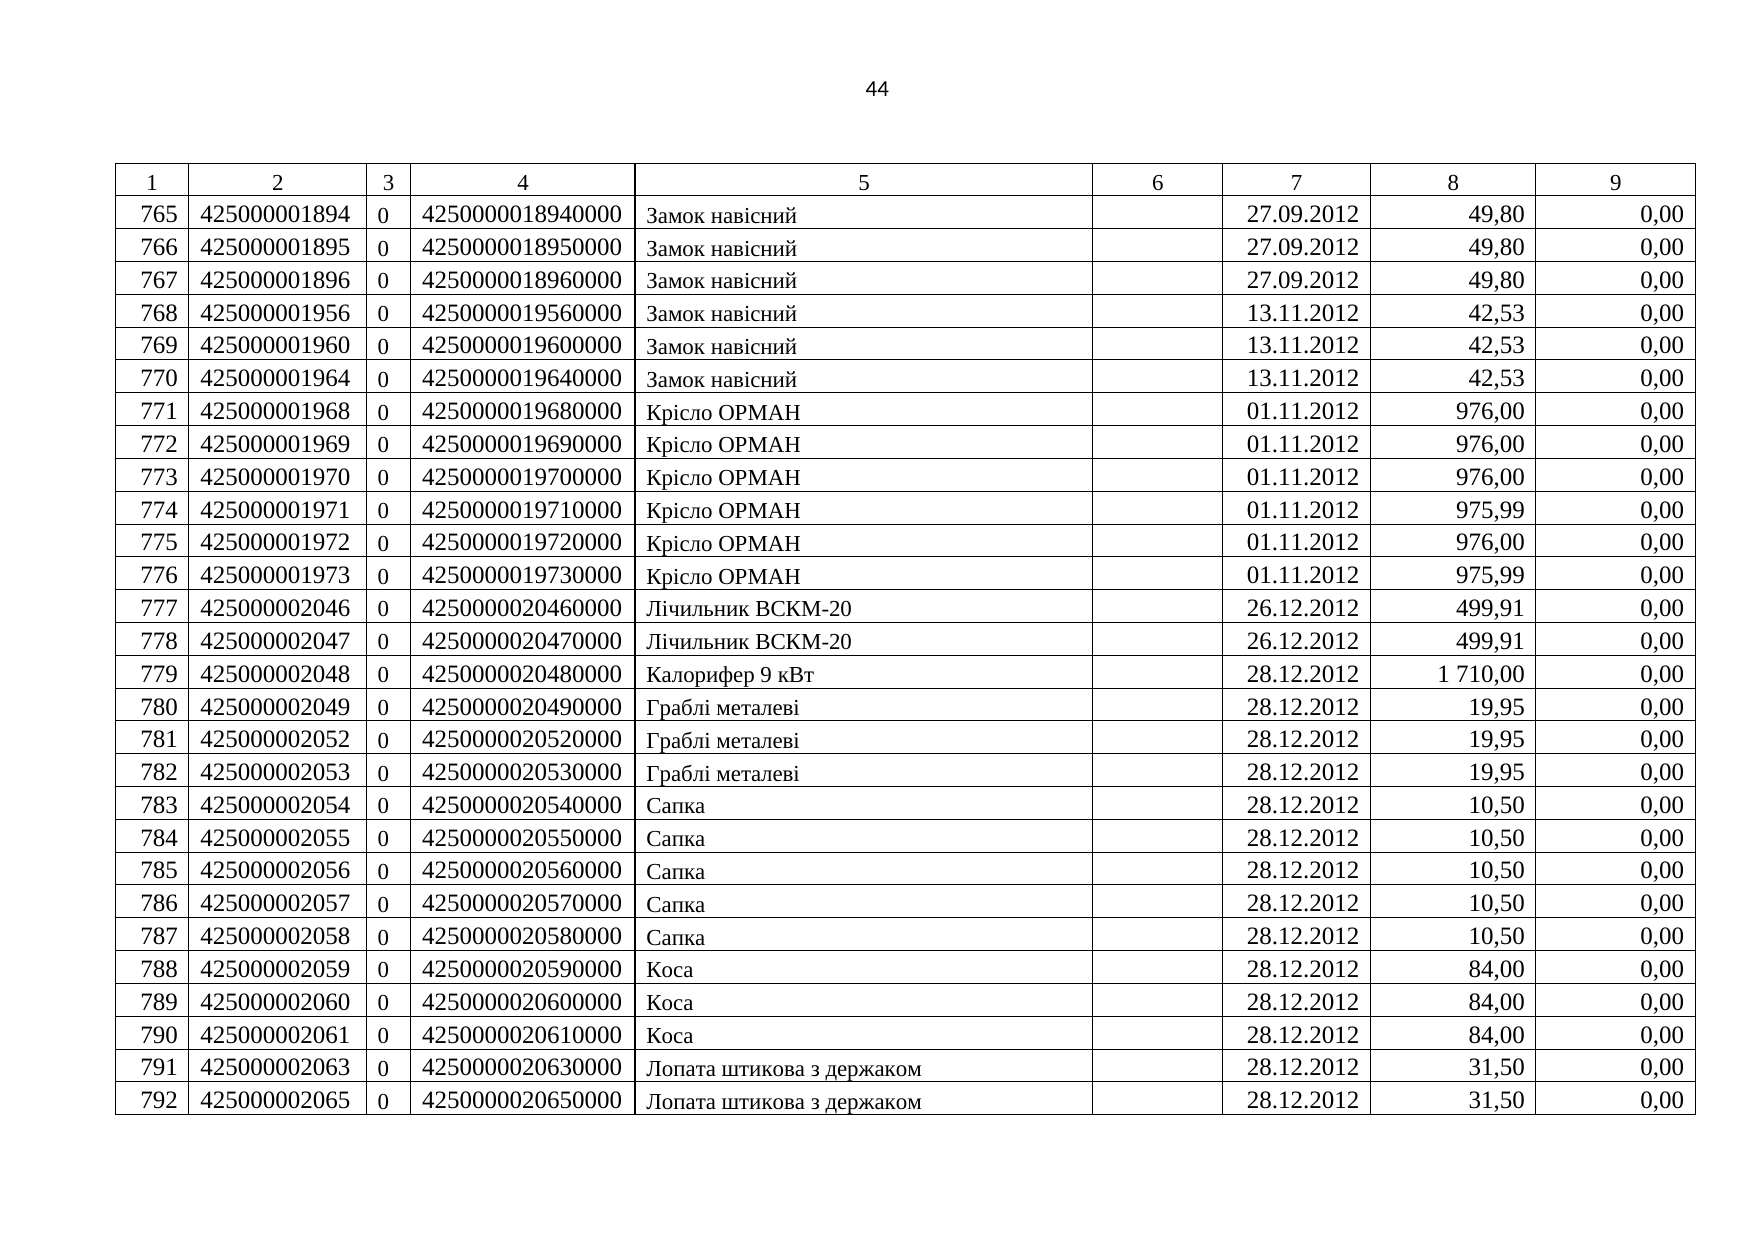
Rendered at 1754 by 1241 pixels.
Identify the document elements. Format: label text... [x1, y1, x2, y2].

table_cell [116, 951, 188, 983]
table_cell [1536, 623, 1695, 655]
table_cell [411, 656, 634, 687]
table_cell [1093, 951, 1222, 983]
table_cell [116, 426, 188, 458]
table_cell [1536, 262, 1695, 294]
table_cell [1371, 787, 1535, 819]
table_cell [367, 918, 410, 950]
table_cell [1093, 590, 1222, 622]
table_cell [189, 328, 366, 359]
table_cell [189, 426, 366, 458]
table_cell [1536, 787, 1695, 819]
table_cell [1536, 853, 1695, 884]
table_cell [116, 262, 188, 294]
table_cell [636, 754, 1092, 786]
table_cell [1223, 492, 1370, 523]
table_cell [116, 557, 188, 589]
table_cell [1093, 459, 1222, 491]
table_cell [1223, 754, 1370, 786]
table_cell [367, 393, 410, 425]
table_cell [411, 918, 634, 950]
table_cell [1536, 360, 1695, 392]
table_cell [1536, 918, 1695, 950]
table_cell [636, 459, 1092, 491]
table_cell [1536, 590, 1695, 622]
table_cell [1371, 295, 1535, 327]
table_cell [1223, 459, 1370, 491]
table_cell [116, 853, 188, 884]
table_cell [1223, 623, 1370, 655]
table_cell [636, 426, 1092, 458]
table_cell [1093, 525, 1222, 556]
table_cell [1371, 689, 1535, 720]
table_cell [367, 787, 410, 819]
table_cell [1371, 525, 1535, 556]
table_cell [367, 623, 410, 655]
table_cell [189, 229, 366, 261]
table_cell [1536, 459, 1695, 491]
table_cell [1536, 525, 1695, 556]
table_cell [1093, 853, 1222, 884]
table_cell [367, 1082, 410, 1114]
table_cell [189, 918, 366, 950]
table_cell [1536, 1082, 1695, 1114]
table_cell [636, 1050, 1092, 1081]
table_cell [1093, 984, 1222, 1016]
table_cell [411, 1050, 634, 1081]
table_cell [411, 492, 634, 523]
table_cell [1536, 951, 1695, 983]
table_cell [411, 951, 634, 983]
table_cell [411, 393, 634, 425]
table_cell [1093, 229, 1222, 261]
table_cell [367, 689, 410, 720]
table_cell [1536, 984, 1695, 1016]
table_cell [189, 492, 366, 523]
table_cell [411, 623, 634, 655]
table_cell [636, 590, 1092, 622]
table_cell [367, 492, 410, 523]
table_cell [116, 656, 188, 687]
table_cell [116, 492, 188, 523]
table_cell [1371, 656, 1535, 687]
table_header 4 [411, 164, 634, 195]
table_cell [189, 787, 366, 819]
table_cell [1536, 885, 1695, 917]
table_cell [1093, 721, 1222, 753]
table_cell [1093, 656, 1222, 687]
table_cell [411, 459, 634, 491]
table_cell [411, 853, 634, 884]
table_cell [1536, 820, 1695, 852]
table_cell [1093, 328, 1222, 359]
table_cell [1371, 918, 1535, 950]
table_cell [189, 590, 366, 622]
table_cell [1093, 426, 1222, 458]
table_header 1 [116, 164, 188, 195]
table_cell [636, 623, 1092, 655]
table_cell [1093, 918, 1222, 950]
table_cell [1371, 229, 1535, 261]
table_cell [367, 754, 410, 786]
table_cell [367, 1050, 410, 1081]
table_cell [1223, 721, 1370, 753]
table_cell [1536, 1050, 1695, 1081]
table_header 5 [636, 164, 1092, 195]
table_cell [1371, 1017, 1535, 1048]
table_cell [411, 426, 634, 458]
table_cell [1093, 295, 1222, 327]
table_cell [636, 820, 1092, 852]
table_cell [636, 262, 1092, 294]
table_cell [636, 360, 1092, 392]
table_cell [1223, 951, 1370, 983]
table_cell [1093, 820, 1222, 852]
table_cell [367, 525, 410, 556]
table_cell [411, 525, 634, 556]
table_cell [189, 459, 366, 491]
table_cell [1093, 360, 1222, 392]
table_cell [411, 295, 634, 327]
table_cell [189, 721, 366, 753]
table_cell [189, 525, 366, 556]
table_header 8 [1371, 164, 1535, 195]
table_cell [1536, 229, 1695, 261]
table_header 6 [1093, 164, 1222, 195]
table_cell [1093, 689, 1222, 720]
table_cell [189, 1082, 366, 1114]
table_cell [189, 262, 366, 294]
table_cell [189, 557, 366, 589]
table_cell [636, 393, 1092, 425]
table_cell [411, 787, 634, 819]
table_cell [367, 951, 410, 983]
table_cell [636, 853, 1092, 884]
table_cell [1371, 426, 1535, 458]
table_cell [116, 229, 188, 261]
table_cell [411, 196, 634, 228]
table_header 9 [1536, 164, 1695, 195]
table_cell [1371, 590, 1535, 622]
table_header 7 [1223, 164, 1370, 195]
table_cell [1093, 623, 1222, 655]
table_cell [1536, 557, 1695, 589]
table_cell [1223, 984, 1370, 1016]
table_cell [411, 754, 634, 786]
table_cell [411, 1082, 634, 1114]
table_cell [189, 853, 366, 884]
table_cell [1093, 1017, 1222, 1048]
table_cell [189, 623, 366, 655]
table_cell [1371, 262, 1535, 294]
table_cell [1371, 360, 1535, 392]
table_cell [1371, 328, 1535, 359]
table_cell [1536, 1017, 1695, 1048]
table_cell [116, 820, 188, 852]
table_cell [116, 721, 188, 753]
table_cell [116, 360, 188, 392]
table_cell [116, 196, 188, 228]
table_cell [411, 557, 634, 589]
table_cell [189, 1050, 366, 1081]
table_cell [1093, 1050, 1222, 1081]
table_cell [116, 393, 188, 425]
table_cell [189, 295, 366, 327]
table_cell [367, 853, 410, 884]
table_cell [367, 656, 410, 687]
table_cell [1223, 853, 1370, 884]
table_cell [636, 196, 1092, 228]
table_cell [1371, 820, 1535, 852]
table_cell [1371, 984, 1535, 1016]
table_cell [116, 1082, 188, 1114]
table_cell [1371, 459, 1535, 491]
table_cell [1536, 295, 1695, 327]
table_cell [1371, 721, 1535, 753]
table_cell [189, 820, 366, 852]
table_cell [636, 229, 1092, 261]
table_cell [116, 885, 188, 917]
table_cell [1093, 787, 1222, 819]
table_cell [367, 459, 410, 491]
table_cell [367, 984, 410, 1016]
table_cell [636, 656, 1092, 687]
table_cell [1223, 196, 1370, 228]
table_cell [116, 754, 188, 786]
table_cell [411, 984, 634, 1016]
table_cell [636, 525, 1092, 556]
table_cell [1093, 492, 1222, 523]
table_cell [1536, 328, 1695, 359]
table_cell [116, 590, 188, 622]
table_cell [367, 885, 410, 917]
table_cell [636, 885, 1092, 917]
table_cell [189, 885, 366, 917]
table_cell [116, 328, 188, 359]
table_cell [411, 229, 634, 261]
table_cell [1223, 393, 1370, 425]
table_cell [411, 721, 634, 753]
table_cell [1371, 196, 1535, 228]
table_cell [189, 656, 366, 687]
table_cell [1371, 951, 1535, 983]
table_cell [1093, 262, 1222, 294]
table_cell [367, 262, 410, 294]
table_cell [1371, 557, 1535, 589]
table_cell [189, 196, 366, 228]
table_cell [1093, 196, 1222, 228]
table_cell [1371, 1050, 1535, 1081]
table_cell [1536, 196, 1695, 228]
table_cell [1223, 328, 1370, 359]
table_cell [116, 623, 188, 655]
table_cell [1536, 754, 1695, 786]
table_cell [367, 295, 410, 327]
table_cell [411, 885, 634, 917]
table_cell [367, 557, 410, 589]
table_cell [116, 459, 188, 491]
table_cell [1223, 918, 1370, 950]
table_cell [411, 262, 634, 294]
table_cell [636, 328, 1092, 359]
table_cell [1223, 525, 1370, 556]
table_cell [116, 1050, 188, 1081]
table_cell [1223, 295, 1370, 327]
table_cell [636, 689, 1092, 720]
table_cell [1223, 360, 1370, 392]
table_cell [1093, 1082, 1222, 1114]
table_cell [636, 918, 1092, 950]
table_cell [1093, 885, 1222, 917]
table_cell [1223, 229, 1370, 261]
table_header 3 [367, 164, 410, 195]
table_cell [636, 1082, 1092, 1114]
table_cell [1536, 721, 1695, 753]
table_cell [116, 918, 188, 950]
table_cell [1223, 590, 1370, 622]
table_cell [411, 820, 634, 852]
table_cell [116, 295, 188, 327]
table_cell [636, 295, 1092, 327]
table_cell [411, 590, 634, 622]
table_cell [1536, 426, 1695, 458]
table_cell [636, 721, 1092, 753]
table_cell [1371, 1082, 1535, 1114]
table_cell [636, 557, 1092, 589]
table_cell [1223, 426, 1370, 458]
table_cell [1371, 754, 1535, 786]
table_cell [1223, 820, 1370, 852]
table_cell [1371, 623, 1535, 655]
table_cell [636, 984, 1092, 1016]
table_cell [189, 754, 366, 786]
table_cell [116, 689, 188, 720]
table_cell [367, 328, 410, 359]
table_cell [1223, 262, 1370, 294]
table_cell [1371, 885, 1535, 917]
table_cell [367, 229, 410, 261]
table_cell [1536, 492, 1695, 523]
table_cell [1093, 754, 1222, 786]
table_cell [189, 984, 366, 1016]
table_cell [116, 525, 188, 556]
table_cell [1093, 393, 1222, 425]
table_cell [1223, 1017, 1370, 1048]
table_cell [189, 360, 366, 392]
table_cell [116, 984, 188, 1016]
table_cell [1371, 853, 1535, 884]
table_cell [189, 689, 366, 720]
table_header 2 [189, 164, 366, 195]
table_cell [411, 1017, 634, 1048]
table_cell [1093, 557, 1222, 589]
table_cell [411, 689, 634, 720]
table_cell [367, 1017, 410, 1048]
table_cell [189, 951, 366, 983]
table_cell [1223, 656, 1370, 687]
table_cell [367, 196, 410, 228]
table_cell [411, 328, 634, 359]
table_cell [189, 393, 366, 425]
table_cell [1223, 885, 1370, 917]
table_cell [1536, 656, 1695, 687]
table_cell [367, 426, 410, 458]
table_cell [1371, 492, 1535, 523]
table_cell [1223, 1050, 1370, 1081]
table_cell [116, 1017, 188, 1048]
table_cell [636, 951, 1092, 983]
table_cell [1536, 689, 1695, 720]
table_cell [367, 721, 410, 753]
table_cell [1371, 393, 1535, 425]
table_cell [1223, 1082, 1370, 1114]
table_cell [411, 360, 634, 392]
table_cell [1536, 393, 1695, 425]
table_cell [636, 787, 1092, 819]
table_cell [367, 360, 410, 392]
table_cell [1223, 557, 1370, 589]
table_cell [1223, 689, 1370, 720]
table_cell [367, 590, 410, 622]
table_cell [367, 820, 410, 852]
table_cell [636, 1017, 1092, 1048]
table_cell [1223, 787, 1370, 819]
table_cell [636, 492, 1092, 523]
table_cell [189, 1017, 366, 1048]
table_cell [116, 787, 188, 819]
